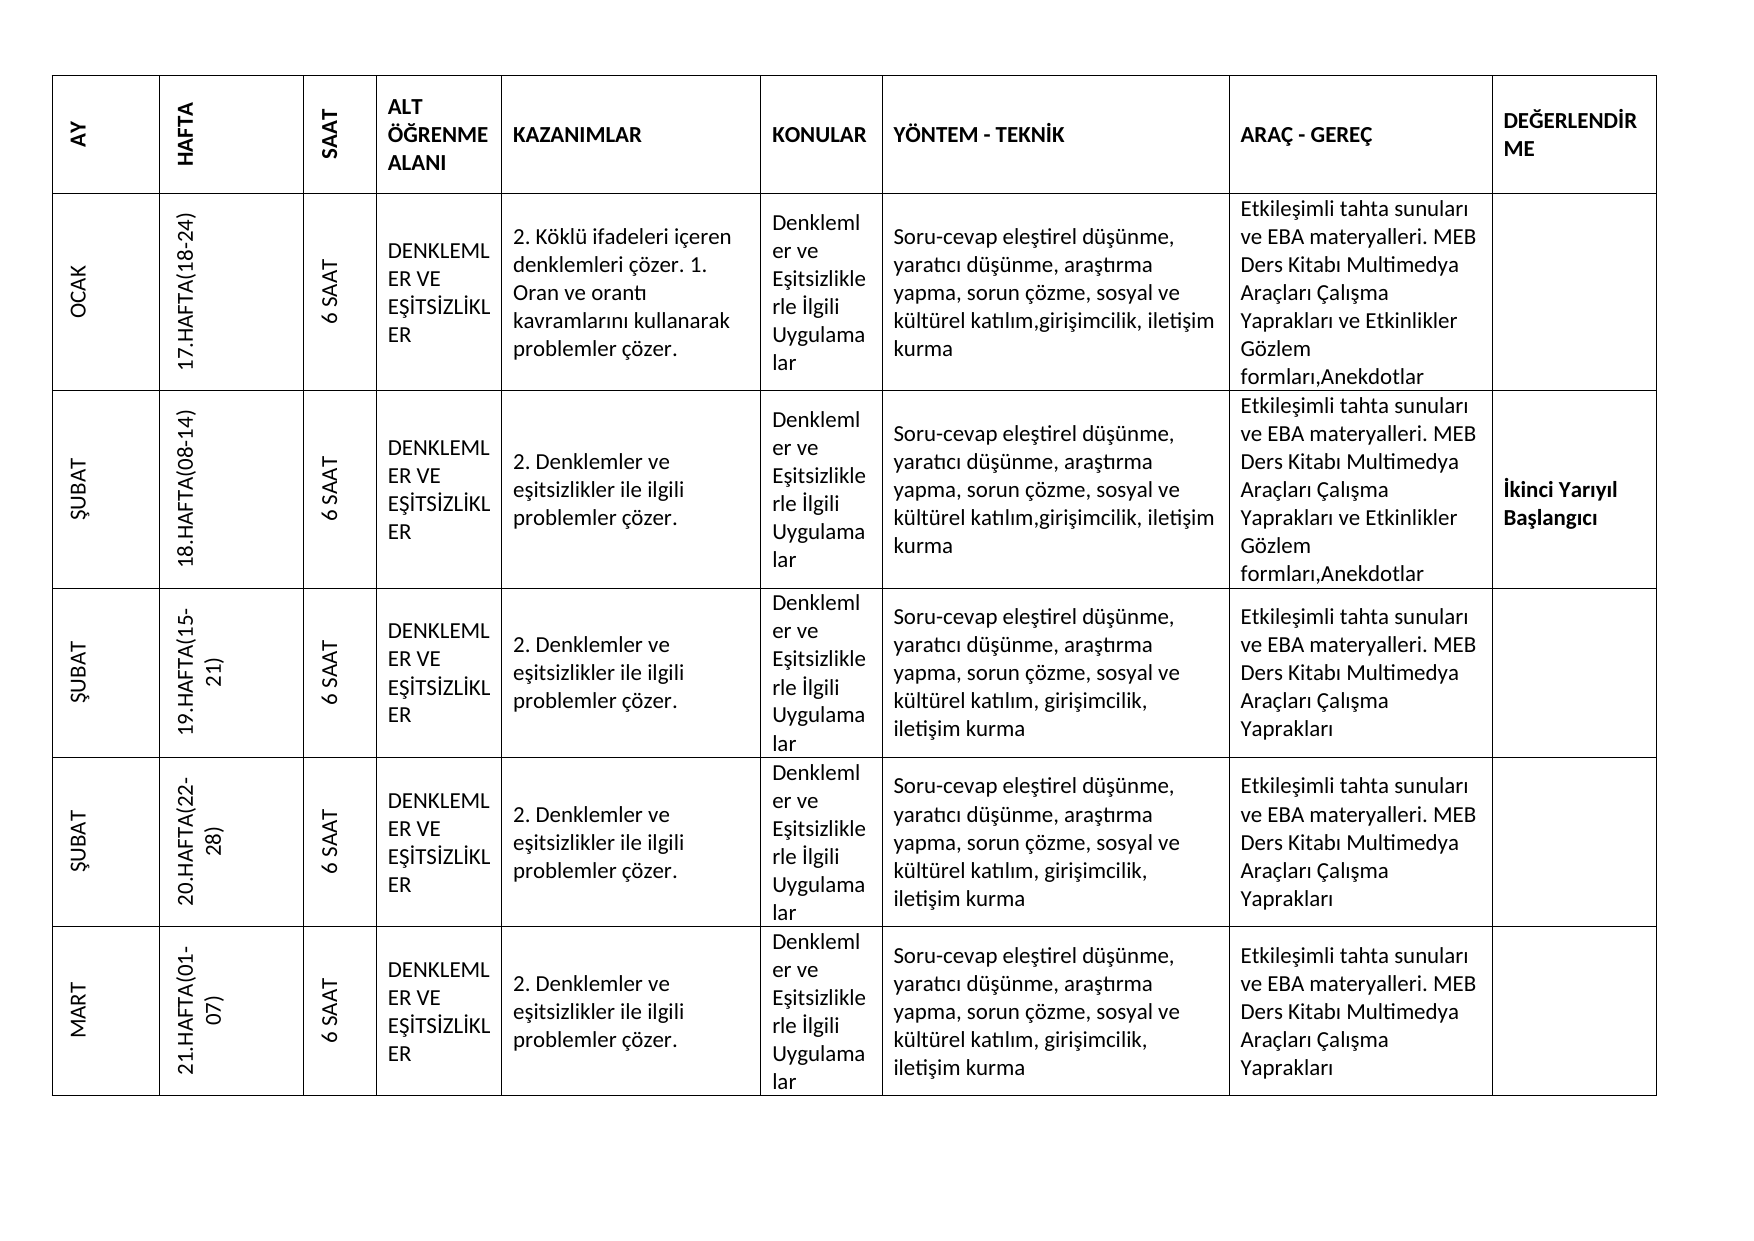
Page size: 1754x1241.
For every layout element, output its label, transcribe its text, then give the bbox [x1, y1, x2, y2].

table_cell DENKLEMLER VE EŞİTSİZLİKLER [377, 927, 501, 1095]
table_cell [883, 194, 1229, 390]
table_header HAFTA [160, 76, 303, 193]
table_cell Etkileşimli tahta sunuları ve EBA materyalleri. MEB Ders Kitabı Multimedya Araçları Çalışma Yaprakları [1230, 758, 1492, 926]
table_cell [502, 927, 760, 1095]
table_cell DENKLEMLER VE EŞİTSİZLİKLER [377, 391, 501, 587]
table_cell OCAK [53, 194, 159, 390]
table_cell ŞUBAT [53, 589, 159, 757]
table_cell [883, 927, 1229, 1095]
table_cell 21.HAFTA(01-07) [160, 927, 303, 1095]
table_cell Denklemler ve Eşitsizliklerle İlgili Uygulamalar [761, 589, 882, 757]
table_cell Denklemler ve Eşitsizliklerle İlgili Uygulamalar [761, 194, 882, 390]
table_cell 6 SAAT [304, 927, 376, 1095]
table_cell Denklemler ve Eşitsizliklerle İlgili Uygulamalar [761, 391, 882, 587]
table_cell 2. Denklemler ve eşitsizlikler ile ilgili problemler çözer. [502, 391, 760, 587]
table_cell Soru-cevap eleştirel düşünme, yaratıcı düşünme, araştırma yapma, sorun çözme, sosyal ve kültürel katılım, girişimcilik, iletişim kurma [883, 589, 1229, 757]
table_header ALT ÖĞRENME ALANI [377, 76, 501, 193]
table_header DEĞERLENDİRME [1493, 76, 1656, 193]
table_cell ŞUBAT [53, 391, 159, 587]
table_header SAAT [304, 76, 376, 193]
table_cell 6 SAAT [304, 589, 376, 757]
table_cell ŞUBAT [53, 758, 159, 926]
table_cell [1230, 194, 1492, 390]
table_cell [1493, 194, 1656, 390]
table_cell 19.HAFTA(15-21) [160, 589, 303, 757]
table_cell 6 SAAT [304, 758, 376, 926]
table_cell Etkileşimli tahta sunuları ve EBA materyalleri. MEB Ders Kitabı Multimedya Araçları Çalışma Yaprakları [1230, 927, 1492, 1095]
table_cell Soru-cevap eleştirel düşünme, yaratıcı düşünme, araştırma yapma, sorun çözme, sosyal ve kültürel katılım,girişimcilik, iletişim kurma [883, 391, 1229, 587]
table_cell 17.HAFTA(18-24) [160, 194, 303, 390]
table_cell [1493, 927, 1656, 1095]
table_cell [1493, 589, 1656, 757]
table_cell DENKLEMLER VE EŞİTSİZLİKLER [377, 194, 501, 390]
table_cell 2. Köklü ifadeleri içeren denklemleri çözer. 1. Oran ve orantı kavramlarını kullanarak problemler çözer. [502, 194, 760, 390]
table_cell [761, 927, 882, 1095]
table_cell 18.HAFTA(08-14) [160, 391, 303, 587]
table_cell Etkileşimli tahta sunuları ve EBA materyalleri. MEB Ders Kitabı Multimedya Araçları Çalışma Yaprakları [1230, 589, 1492, 757]
table_cell 2. Denklemler ve eşitsizlikler ile ilgili problemler çözer. [502, 589, 760, 757]
table_cell 6 SAAT [304, 391, 376, 587]
table_cell 2. Denklemler ve eşitsizlikler ile ilgili problemler çözer. [502, 758, 760, 926]
table_header YÖNTEM - TEKNİK [883, 76, 1229, 193]
table_cell 20.HAFTA(22-28) [160, 758, 303, 926]
table_header AY [53, 76, 159, 193]
table_cell Etkileşimli tahta sunuları ve EBA materyalleri. MEB Ders Kitabı Multimedya Araçları Çalışma Yaprakları ve Etkinlikler Gözlem formları,Anekdotlar [1230, 391, 1492, 587]
table_cell Soru-cevap eleştirel düşünme, yaratıcı düşünme, araştırma yapma, sorun çözme, sosyal ve kültürel katılım, girişimcilik, iletişim kurma [883, 758, 1229, 926]
table_cell MART [53, 927, 159, 1095]
table_cell 6 SAAT [304, 194, 376, 390]
table_cell DENKLEMLER VE EŞİTSİZLİKLER [377, 589, 501, 757]
table_header ARAÇ - GEREÇ [1230, 76, 1492, 193]
table_header KONULAR [761, 76, 882, 193]
table_cell DENKLEMLER VE EŞİTSİZLİKLER [377, 758, 501, 926]
table_cell [1493, 758, 1656, 926]
table_cell İkinci Yarıyıl Başlangıcı [1493, 391, 1656, 587]
table_header KAZANIMLAR [502, 76, 760, 193]
table_cell Denklemler ve Eşitsizliklerle İlgili Uygulamalar [761, 758, 882, 926]
